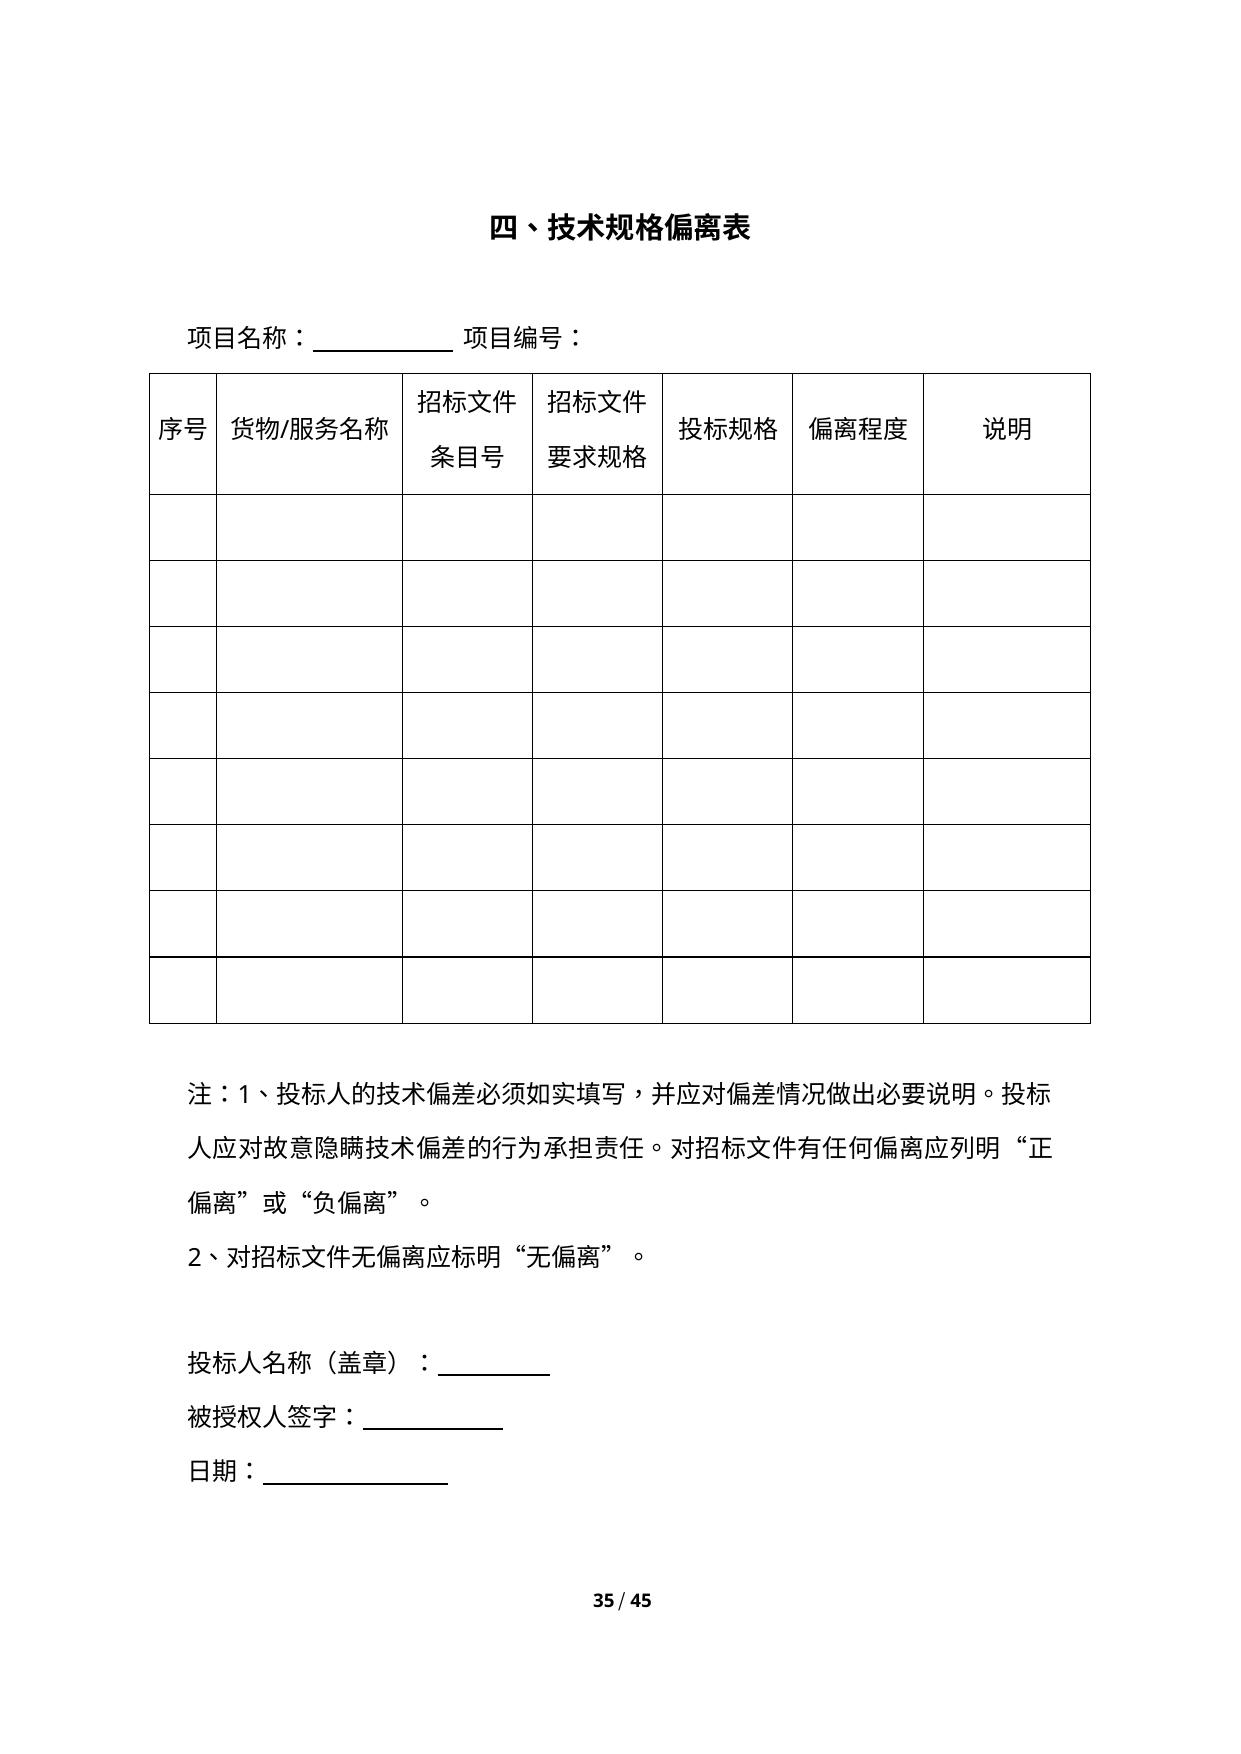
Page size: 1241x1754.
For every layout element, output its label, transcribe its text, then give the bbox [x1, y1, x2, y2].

table_cell [533, 495, 662, 560]
table_cell [663, 627, 792, 692]
text 注：1、投标人的技术偏差必须如实填写，并应对偏差情况做出必要说明。投标人应对故意隐瞒技术偏差的行为承担责任。对招标文件有任何偏离应列明“正偏离”或“负偏离”。 [187, 1074, 1053, 1219]
table_cell [663, 495, 792, 560]
table_cell [533, 825, 662, 890]
table_cell [924, 891, 1090, 956]
table_cell [793, 759, 923, 824]
table_cell [533, 958, 662, 1022]
table_cell [150, 561, 216, 626]
text 日期： [187, 1452, 1053, 1488]
table_cell [217, 825, 402, 890]
table_cell [403, 627, 532, 692]
table_cell [403, 693, 532, 758]
table_cell [217, 891, 402, 956]
table_cell [533, 891, 662, 956]
table_cell [150, 958, 216, 1022]
table_cell [793, 627, 923, 692]
table_cell [924, 825, 1090, 890]
table_cell [663, 825, 792, 890]
table_cell [533, 759, 662, 824]
text 项目名称： 项目编号： [187, 319, 1053, 355]
table_cell [150, 693, 216, 758]
table_cell [403, 958, 532, 1022]
table_header 招标文件要求规格 [533, 374, 662, 494]
table_header 偏离程度 [793, 374, 923, 494]
subtitle 四、技术规格偏离表 [187, 204, 1053, 247]
table_cell [403, 759, 532, 824]
table_cell [403, 561, 532, 626]
table_cell [793, 561, 923, 626]
table_cell [217, 627, 402, 692]
table_cell [663, 759, 792, 824]
table_cell [217, 561, 402, 626]
table_cell [663, 891, 792, 956]
table_cell [793, 693, 923, 758]
table_cell [217, 759, 402, 824]
table_header 货物/服务名称 [217, 374, 402, 494]
table_cell [150, 627, 216, 692]
table_cell [924, 627, 1090, 692]
table_cell [150, 891, 216, 956]
text 2、对招标文件无偏离应标明“无偏离”。 [187, 1238, 1053, 1274]
table_header 招标文件 条目号 [403, 374, 532, 494]
table_cell [924, 958, 1090, 1022]
table_cell [924, 561, 1090, 626]
table_cell [150, 825, 216, 890]
text 投标人名称（盖章）： [187, 1343, 1053, 1379]
table_cell [793, 958, 923, 1022]
table_cell [924, 495, 1090, 560]
table_header 序号 [150, 374, 216, 494]
table_cell [403, 495, 532, 560]
table_cell [663, 561, 792, 626]
table_cell [533, 693, 662, 758]
table_cell [793, 495, 923, 560]
table_cell [924, 759, 1090, 824]
text 被授权人签字： [187, 1397, 1053, 1434]
table_cell [663, 693, 792, 758]
table_cell [150, 495, 216, 560]
table_header 投标规格 [663, 374, 792, 494]
table_cell [403, 825, 532, 890]
table_cell [533, 561, 662, 626]
table_cell [217, 958, 402, 1022]
table_cell [533, 627, 662, 692]
table_cell [793, 825, 923, 890]
table_cell [217, 495, 402, 560]
table_cell [924, 693, 1090, 758]
table_cell [217, 693, 402, 758]
table_header 说明 [924, 374, 1090, 494]
table_cell [663, 958, 792, 1022]
table_cell [793, 891, 923, 956]
table_cell [403, 891, 532, 956]
table_cell [150, 759, 216, 824]
